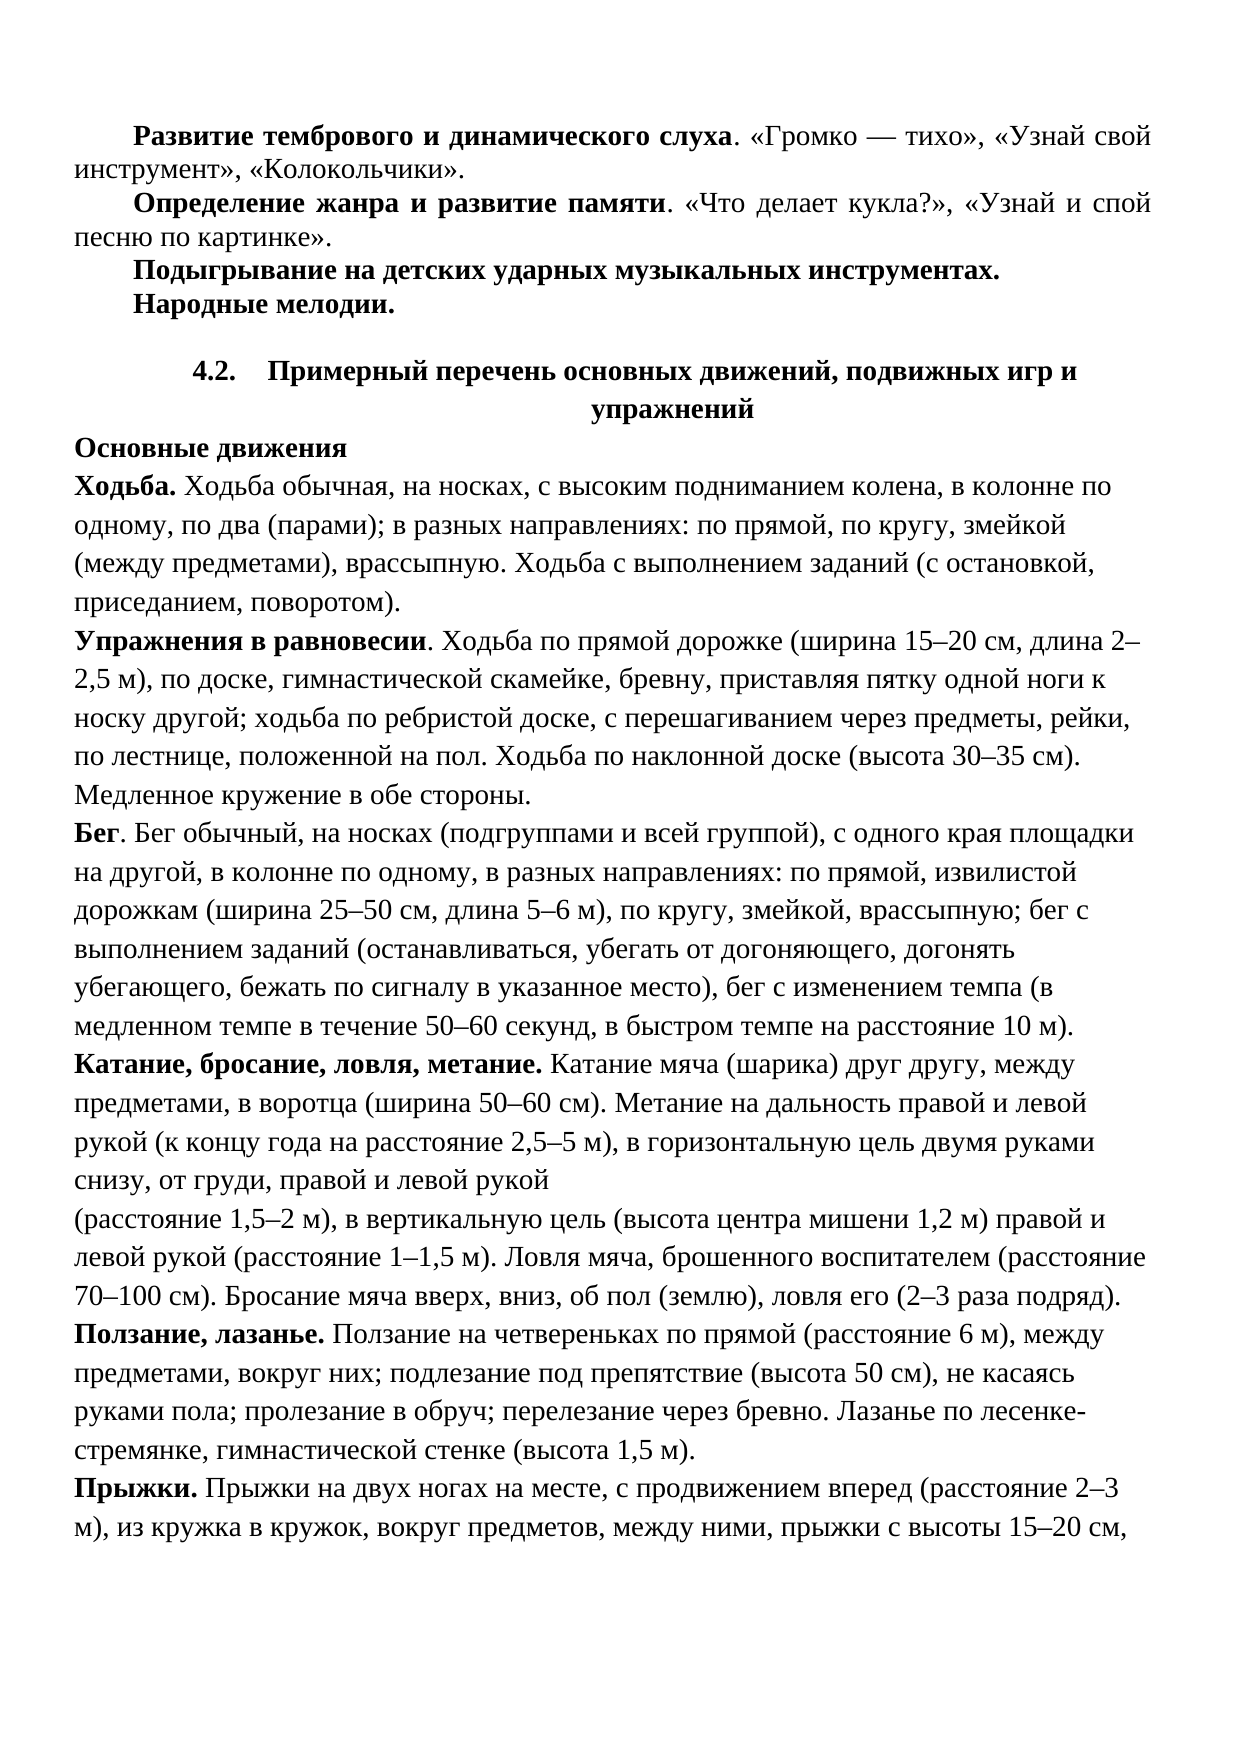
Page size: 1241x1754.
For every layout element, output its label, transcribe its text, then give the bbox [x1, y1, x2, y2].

text Бег. Бег обычный, на носках (подгруппами и всей группой), с одного края площадки на другой, в колонне по одному, в разных направлениях: по прямой, извилистой дорожкам (ширина 25–50 см, длина 5–6 м), по кругу, змейкой, врассыпную; бег с выполнением заданий (останавливаться, убегать от догоняющего, догонять убегающего, бежать по сигналу в указанное место), бег с изменением темпа (в медленном темпе в течение 50–60 секунд, в быстром темпе на расстояние 10 м). [74, 815, 1152, 1042]
text Катание, бросание, ловля, метание. Катание мяча (шарика) друг другу, между предметами, в воротца (ширина 50–60 см). Метание на дальность правой и левой рукой (к концу года на расстояние 2,5–5 м), в горизонтальную цель двумя руками снизу, от груди, правой и левой рукой [74, 1047, 1152, 1196]
text Ползание, лазанье. Ползание на четвереньках по прямой (расстояние 6 м), между предметами, вокруг них; подлезание под препятствие (высота 50 см), не касаясь руками пола; пролезание в обруч; перелезание через бревно. Лазанье по лесенке-стремянке, гимнастической стенке (высота 1,5 м). [74, 1316, 1152, 1466]
list Народные мелодии. [74, 286, 1152, 319]
text (расстояние 1,5–2 м), в вертикальную цель (высота центра мишени 1,2 м) правой и левой рукой (расстояние 1–1,5 м). Ловля мяча, брошенного воспитателем (расстояние 70–100 см). Бросание мяча вверх, вниз, об пол (землю), ловля его (2–3 раза подряд). [74, 1201, 1152, 1311]
text Ходьба. Ходьба обычная, на носках, с высоким подниманием колена, в колонне по одному, по два (парами); в разных направлениях: по прямой, по кругу, змейкой (между предметами), врассыпную. Ходьба с выполнением заданий (с остановкой, приседанием, поворотом). [74, 468, 1152, 618]
text Основные движения [74, 430, 1152, 463]
list Примерный перечень основных движений, подвижных игр и упражнений [118, 353, 1152, 425]
text Упражнения в равновесии. Ходьба по прямой дорожке (ширина 15–20 см, длина 2–2,5 м), по доске, гимнастической скамейке, бревну, приставляя пятку одной ноги к носку другой; ходьба по ребристой доске, с перешагиванием через предметы, рейки, по лестнице, положенной на пол. Ходьба по наклонной доске (высота 30–35 см). Медленное кружение в обе стороны. [74, 623, 1152, 810]
list Определение жанра и развитие памяти. «Что делает кукла?», «Узнай и спой песню по картинке». [74, 185, 1152, 252]
list Развитие тембрового и динамического слуха. «Громко — тихо», «Узнай свой инструмент», «Колокольчики». [74, 118, 1152, 185]
list Подыгрывание на детских ударных музыкальных инструментах. [74, 252, 1152, 286]
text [74, 1471, 1152, 1543]
